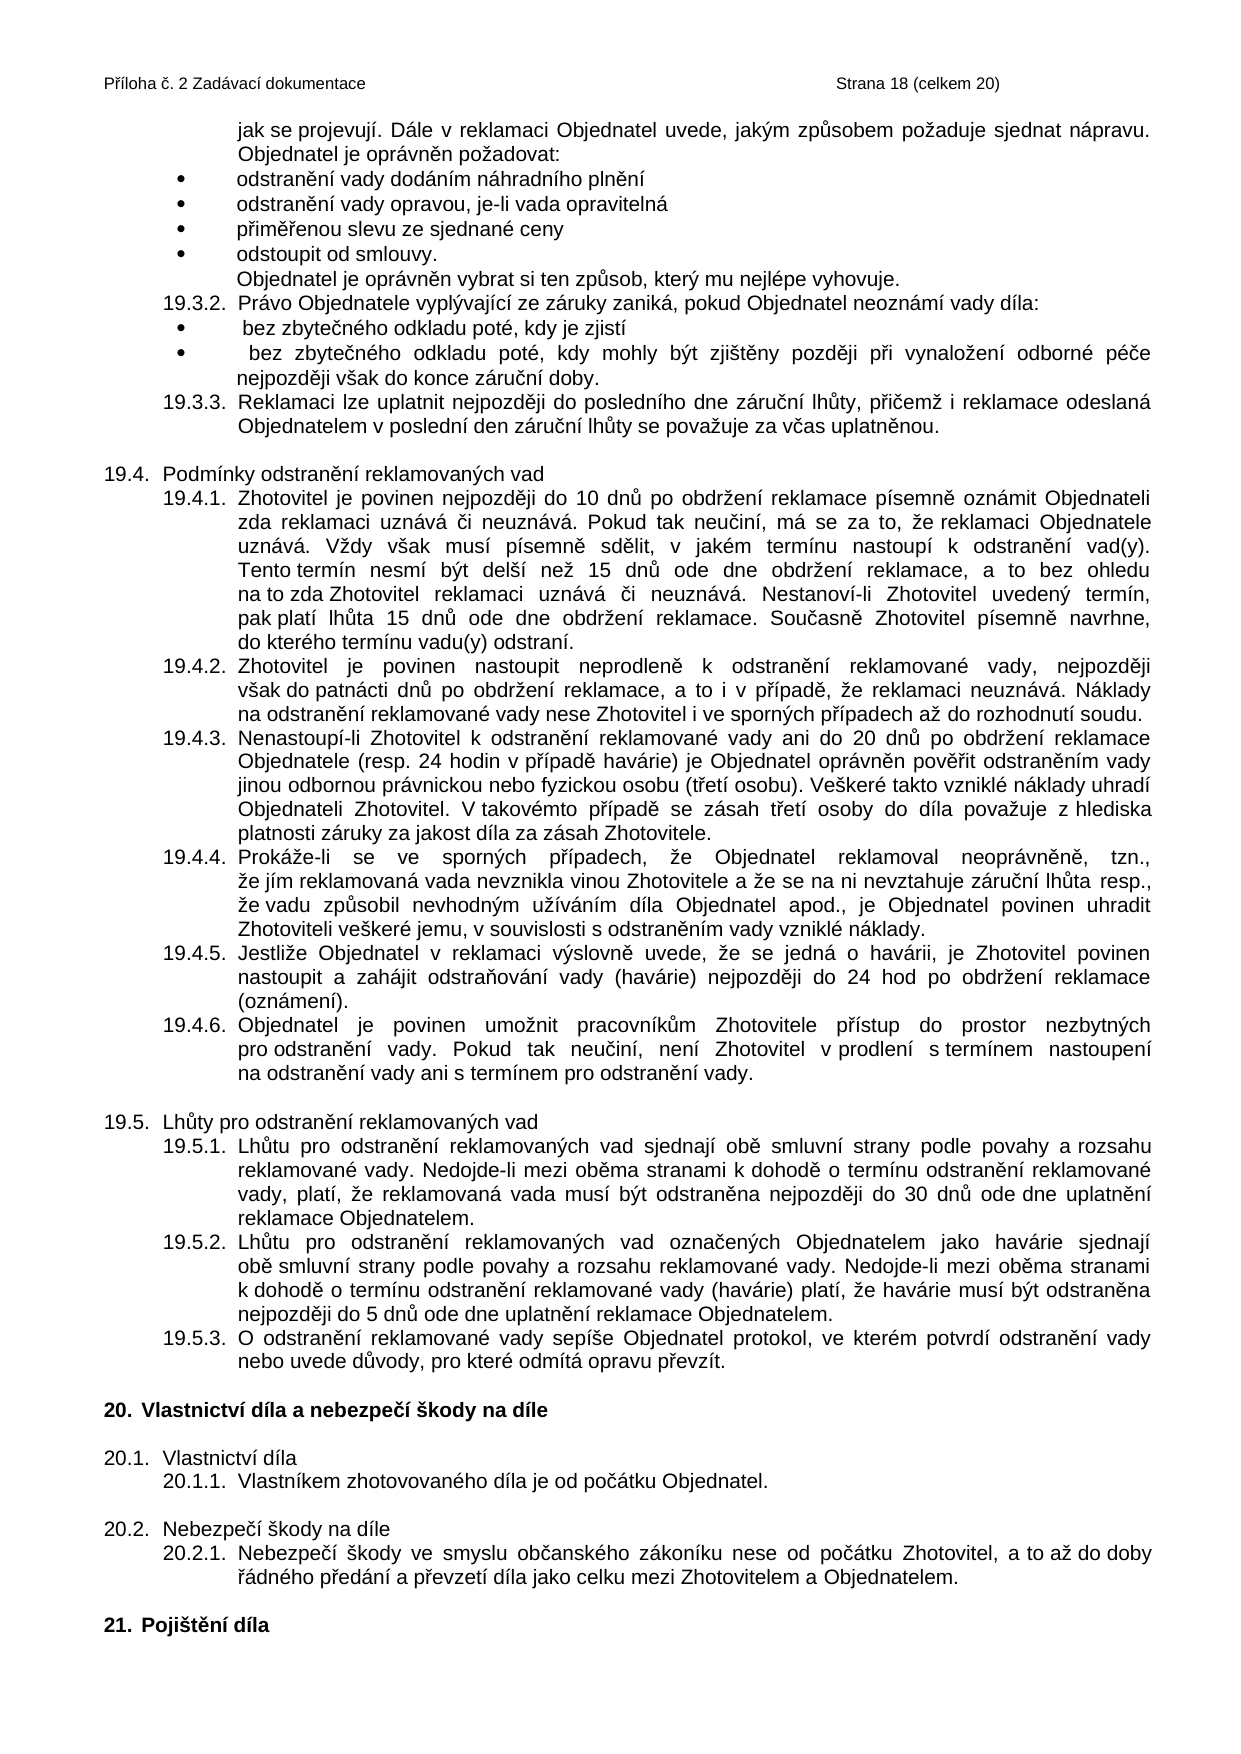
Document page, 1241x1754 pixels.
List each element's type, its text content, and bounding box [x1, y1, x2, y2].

list Objednatel je povinen umožnit pracovníkům Zhotovitele přístup do prostor nezbytných pro odstranění vady. Pokud tak neučiní, není Zhotovitel v prodlení s termínem nastoupení na odstranění vady ani s termínem pro odstranění vady. [163, 1013, 1152, 1085]
list odstoupit od smlouvy. [177, 241, 1152, 266]
list Vlastnictví díla a nebezpečí škody na díle [103, 1397, 1152, 1421]
list bez zbytečného odkladu poté, kdy je zjistí [177, 315, 1152, 340]
list Nebezpečí škody na díle [103, 1517, 1152, 1541]
list Pojištění díla [103, 1613, 1152, 1637]
text Objednatel je oprávněn vybrat si ten způsob, který mu nejlépe vyhovuje. [236, 266, 1152, 291]
list Lhůtu pro odstranění reklamovaných vad sjednají obě smluvní strany podle povahy a rozsahu reklamované vady. Nedojde-li mezi oběma stranami k dohodě o termínu odstranění reklamované vady, platí, že reklamovaná vada musí být odstraněna nejpozději do 30 dnů ode dne uplatnění reklamace Objednatelem. [163, 1134, 1152, 1229]
list odstranění vady dodáním náhradního plnění [177, 166, 1152, 191]
list bez zbytečného odkladu poté, kdy mohly být zjištěny později při vynaložení odborné péče nejpozději však do konce záruční doby. [177, 340, 1152, 390]
list Prokáže-li se ve sporných případech, že Objednatel reklamoval neoprávněně, tzn., že jím reklamovaná vada nevznikla vinou Zhotovitele a že se na ni nevztahuje záruční lhůta resp., že vadu způsobil nevhodným užíváním díla Objednatel apod., je Objednatel povinen uhradit Zhotoviteli veškeré jemu, v souvislosti s odstraněním vady vzniklé náklady. [163, 845, 1152, 941]
list Vlastníkem zhotovovaného díla je od počátku Objednatel. [163, 1469, 1152, 1493]
list O odstranění reklamované vady sepíše Objednatel protokol, ve kterém potvrdí odstranění vady nebo uvede důvody, pro které odmítá opravu převzít. [163, 1325, 1152, 1373]
list Zhotovitel je povinen nejpozději do 10 dnů po obdržení reklamace písemně oznámit Objednateli zda reklamaci uznává či neuznává. Pokud tak neučiní, má se za to, že reklamaci Objednatele uznává. Vždy však musí písemně sdělit, v jakém termínu nastoupí k odstranění vad(y). Tento termín nesmí být delší než 15 dnů ode dne obdržení reklamace, a to bez ohledu na to zda Zhotovitel reklamaci uznává či neuznává. Nestanoví-li Zhotovitel uvedený termín, pak platí lhůta 15 dnů ode dne obdržení reklamace. Současně Zhotovitel písemně navrhne, do kterého termínu vadu(y) odstraní. [163, 486, 1152, 653]
list Nebezpečí škody ve smyslu občanského zákoníku nese od počátku Zhotovitel, a to až do doby řádného předání a převzetí díla jako celku mezi Zhotovitelem a Objednatelem. [163, 1541, 1152, 1589]
list Nenastoupí-li Zhotovitel k odstranění reklamované vady ani do 20 dnů po obdržení reklamace Objednatele (resp. 24 hodin v případě havárie) je Objednatel oprávněn pověřit odstraněním vady jinou odbornou právnickou nebo fyzickou osobu (třetí osobu). Veškeré takto vzniklé náklady uhradí Objednateli Zhotovitel. V takovémto případě se zásah třetí osoby do díla považuje z hlediska platnosti záruky za jakost díla za zásah Zhotovitele. [163, 725, 1152, 845]
list Lhůtu pro odstranění reklamovaných vad označených Objednatelem jako havárie sjednají obě smluvní strany podle povahy a rozsahu reklamované vady. Nedojde-li mezi oběma stranami k dohodě o termínu odstranění reklamované vady (havárie) platí, že havárie musí být odstraněna nejpozději do 5 dnů ode dne uplatnění reklamace Objednatelem. [163, 1229, 1152, 1325]
list přiměřenou slevu ze sjednané ceny [177, 216, 1152, 241]
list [163, 118, 1152, 166]
list Právo Objednatele vyplývající ze záruky zaniká, pokud Objednatel neoznámí vady díla: [163, 291, 1152, 315]
list Lhůty pro odstranění reklamovaných vad [103, 1110, 1152, 1134]
list Vlastnictví díla [103, 1445, 1152, 1469]
list Podmínky odstranění reklamovaných vad [103, 462, 1152, 486]
list Reklamaci lze uplatnit nejpozději do posledního dne záruční lhůty, přičemž i reklamace odeslaná Objednatelem v poslední den záruční lhůty se považuje za včas uplatněnou. [163, 390, 1152, 438]
list Jestliže Objednatel v reklamaci výslovně uvede, že se jedná o havárii, je Zhotovitel povinen nastoupit a zahájit odstraňování vady (havárie) nejpozději do 24 hod po obdržení reklamace (oznámení). [163, 941, 1152, 1013]
list odstranění vady opravou, je-li vada opravitelná [177, 191, 1152, 216]
list Zhotovitel je povinen nastoupit neprodleně k odstranění reklamované vady, nejpozději však do patnácti dnů po obdržení reklamace, a to i v případě, že reklamaci neuznává. Náklady na odstranění reklamované vady nese Zhotovitel i ve sporných případech až do rozhodnutí soudu. [163, 653, 1152, 725]
